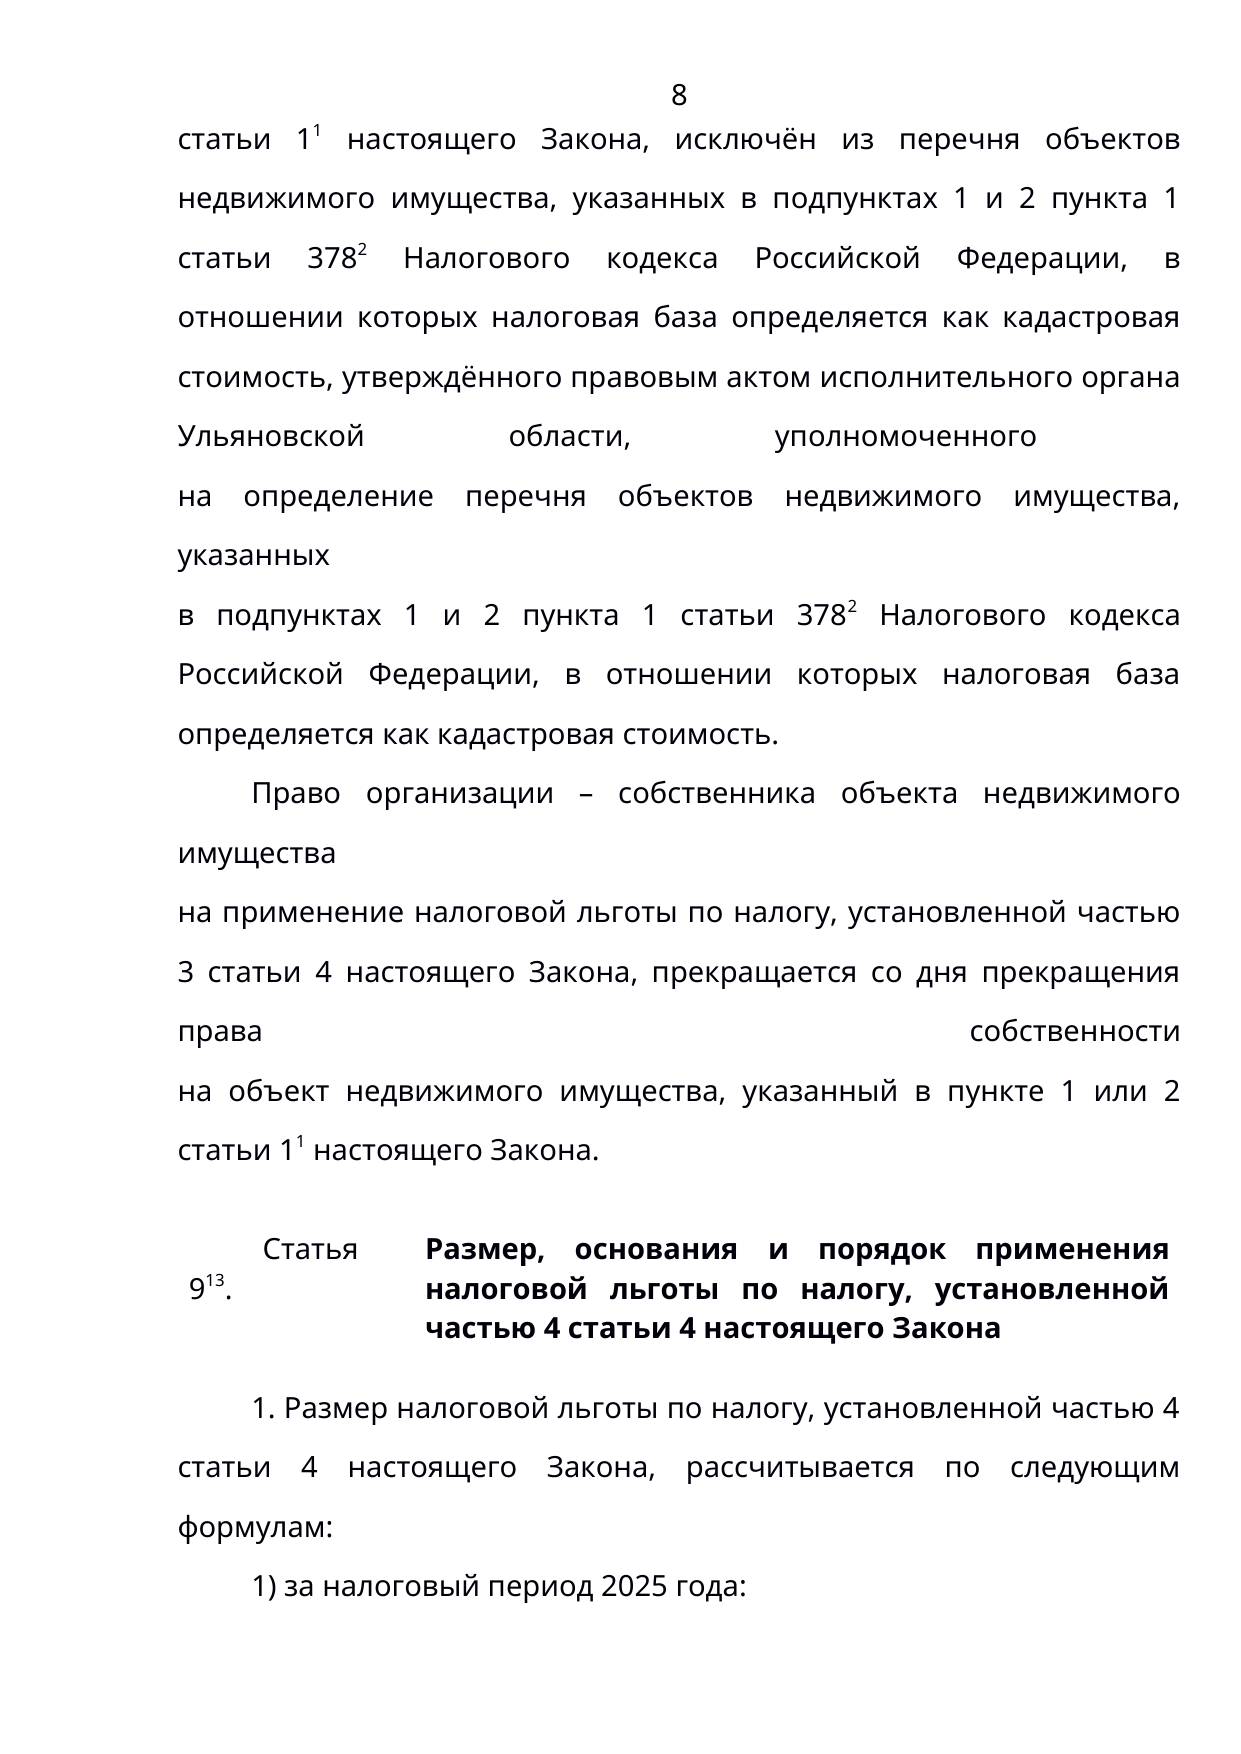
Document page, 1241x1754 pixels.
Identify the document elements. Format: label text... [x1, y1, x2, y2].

table_header Размер, основания и порядок применения налоговой льготы по налогу, установленной частью 4 статьи 4 настоящего Закона [414, 1229, 1181, 1347]
text Право организации – собственника объекта недвижимого имущества на применение налоговой льготы по налогу, установленной частью 3 статьи 4 настоящего Закона, прекращается со дня прекращения права собственности на объект недвижимого имущества, указанный в пункте 1 или 2 статьи 11 настоящего Закона. [177, 772, 1181, 1169]
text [177, 118, 1181, 753]
text 1. Размер налоговой льготы по налогу, установленной частью 4 статьи 4 настоящего Закона, рассчитывается по следующим формулам: [177, 1387, 1181, 1546]
table_header Статья 913. [177, 1229, 413, 1347]
text 1) за налоговый период 2025 года: [177, 1566, 1181, 1605]
